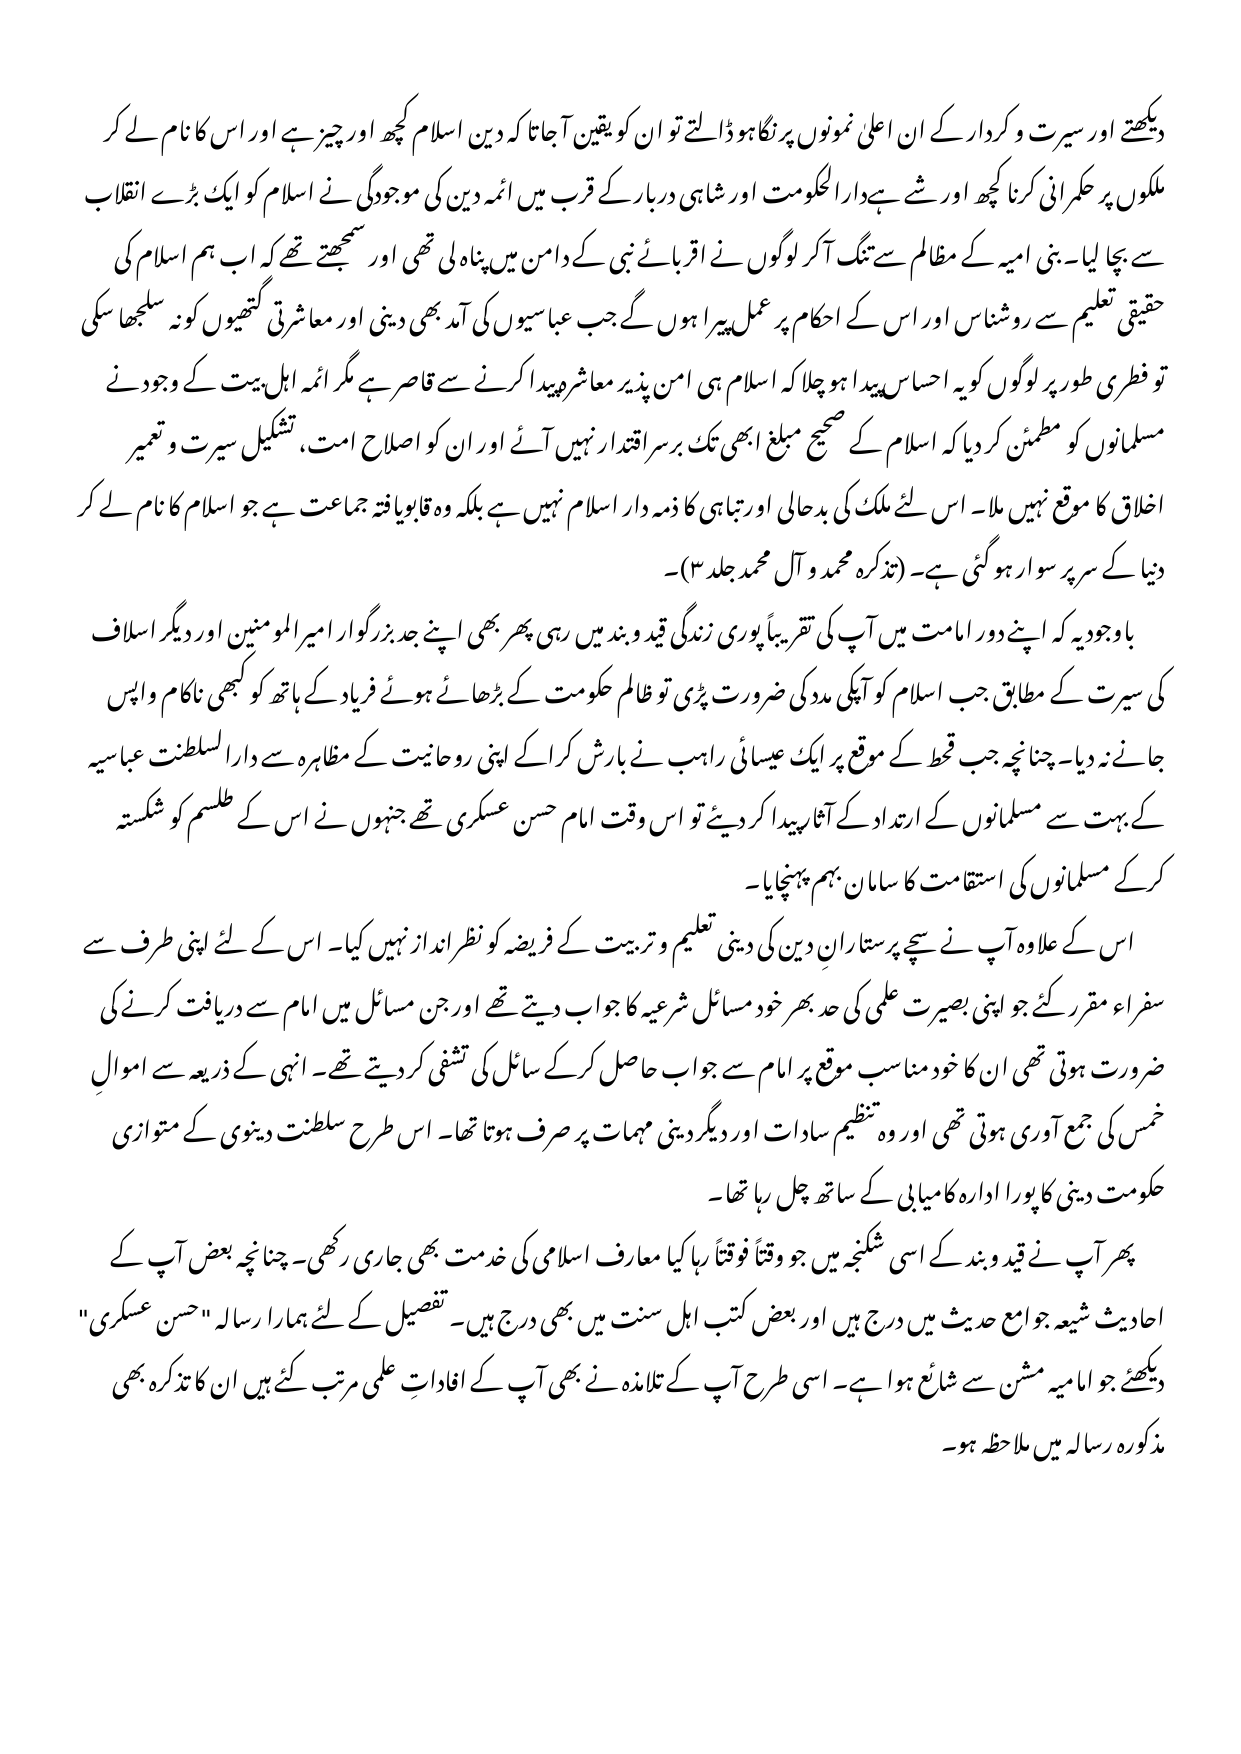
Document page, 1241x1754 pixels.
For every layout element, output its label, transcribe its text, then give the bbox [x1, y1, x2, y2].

text اس کے علاوہ آپ نے سچے پرستارانِ دین کی دینی تعلیم و تربیت کے فریضہ کو نظرانداز نہیں کیا۔ اس کے لئے اپنی طرف سے سفراء مقرر کئے جو اپنی بصیرت علمی کی حد بھر خود مسائل شرعیہ کا جواب دیتے تھے اور جن مسائل میں امام سے دریافت کرنے کی ضرورت ہوتی تھی ان کا خود مناسب موقع پر امام سے جواب حاصل کرکے سائل کی تشفی کر دیتے تھے۔ انہی کے ذریعہ سے اموالِ خمس کی جمع آوری ہوتی تھی اور وہ تنظیم سادات اور دیگر دینی مہمات پر صرف ہوتا تھا۔ اس طرح سلطنت دینوی کے متوازی حکومت دینی کا پورا ادارہ کامیابی کے ساتھ چل رہا تھا۔ [75, 906, 1165, 1219]
text پھر آپ نے قید و بند کے اسی شکنجہ میں جو وقتاً فوقتاً رہا کیا معارف اسلامی کی خدمت بھی جاری رکھی۔ چنانچہ بعض آپ کے احادیث شیعہ جوامع حدیث میں درج ہیں اور بعض کتب اہل سنت میں بھی درج ہیں۔ تفصیل کے لئے ہمارا رسالہ "حسن عسکری" دیکھئے جو امامیہ مشن سے شائع ہوا ہے۔ اسی طرح آپ کے تلامذہ نے بھی آپ کے افاداتِ علمی مرتب کئے ہیں ان کا تذکرہ بھی مذکورہ رسالہ میں ملاحظہ ہو۔ [75, 1219, 1165, 1469]
text باوجود یہ کہ اپنے دور امامت میں آپ کی تقریباً پوری زندگی قید و بند میں رہی پھر بھی اپنے جد بزرگوار امیرالمومنین اور دیگر اسلاف کی سیرت کے مطابق جب اسلام کو آپکی مدد کی ضرورت پڑی تو ظالم حکومت کے بڑھائے ہوئے فریاد کے ہاتھ کو کبھی ناکام واپس جانے نہ دیا۔ چنانچہ جب قحط کے موقع پر ایک عیسائی راہب نے بارش کراکے اپنی روحانیت کے مظاہرہ سے دارالسلطنت عباسیہ کے بہت سے مسلمانوں کے ارتداد کے آثار پیدا کر دیئے تو اس وقت امام حسن عسکری تھے جنہوں نے اس کے طلسم کو شکستہ کرکے مسلمانوں کی استقامت کا سامان بہم پہنچایا۔ [75, 594, 1165, 906]
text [75, 94, 1165, 594]
